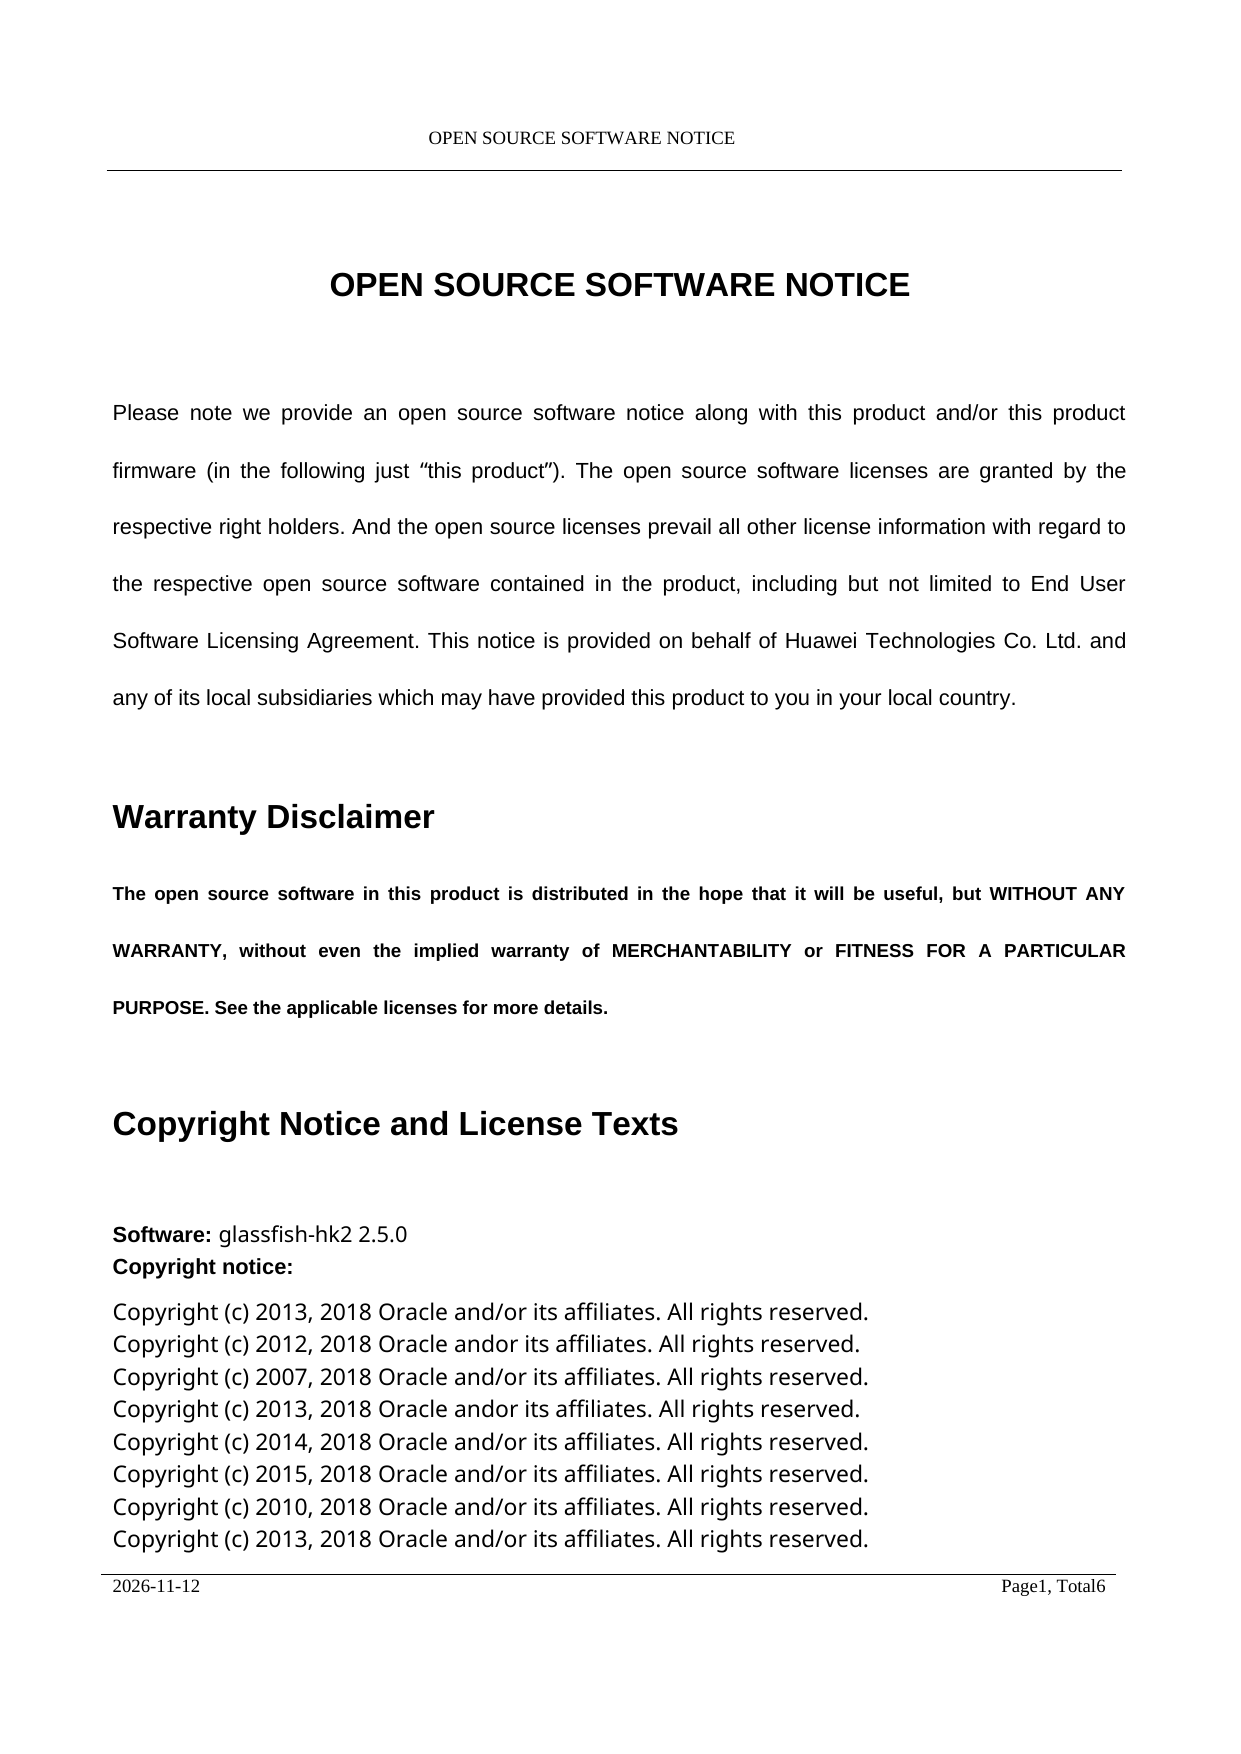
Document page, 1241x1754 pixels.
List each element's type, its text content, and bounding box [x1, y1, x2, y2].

text Copyright Notice and License Texts [112, 1091, 1128, 1156]
text The open source software in this product is distributed in the hope that it will be useful, but WITHOUT ANY WARRANTY, without even the implied warranty of MERCHANTABILITY or FITNESS FOR A PARTICULAR PURPOSE. See the applicable licenses for more details. [112, 877, 1128, 1024]
text Warranty Disclaimer [112, 784, 1128, 849]
text OPEN SOURCE SOFTWARE NOTICE [112, 251, 1128, 316]
text Software: glassfish-hk2 2.5.0 [112, 1217, 1128, 1250]
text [112, 1295, 1128, 1555]
text Copyright notice: [112, 1250, 1128, 1282]
text Please note we provide an open source software notice along with this product and/or this product firmware (in the following just “this product”). The open source software licenses are granted by the respective right holders. And the open source licenses prevail all other license information with regard to the respective open source software contained in the product, including but not limited to End User Software Licensing Agreement. This notice is provided on behalf of Huawei Technologies Co. Ltd. and any of its local subsidiaries which may have provided this product to you in your local country. [112, 397, 1128, 713]
